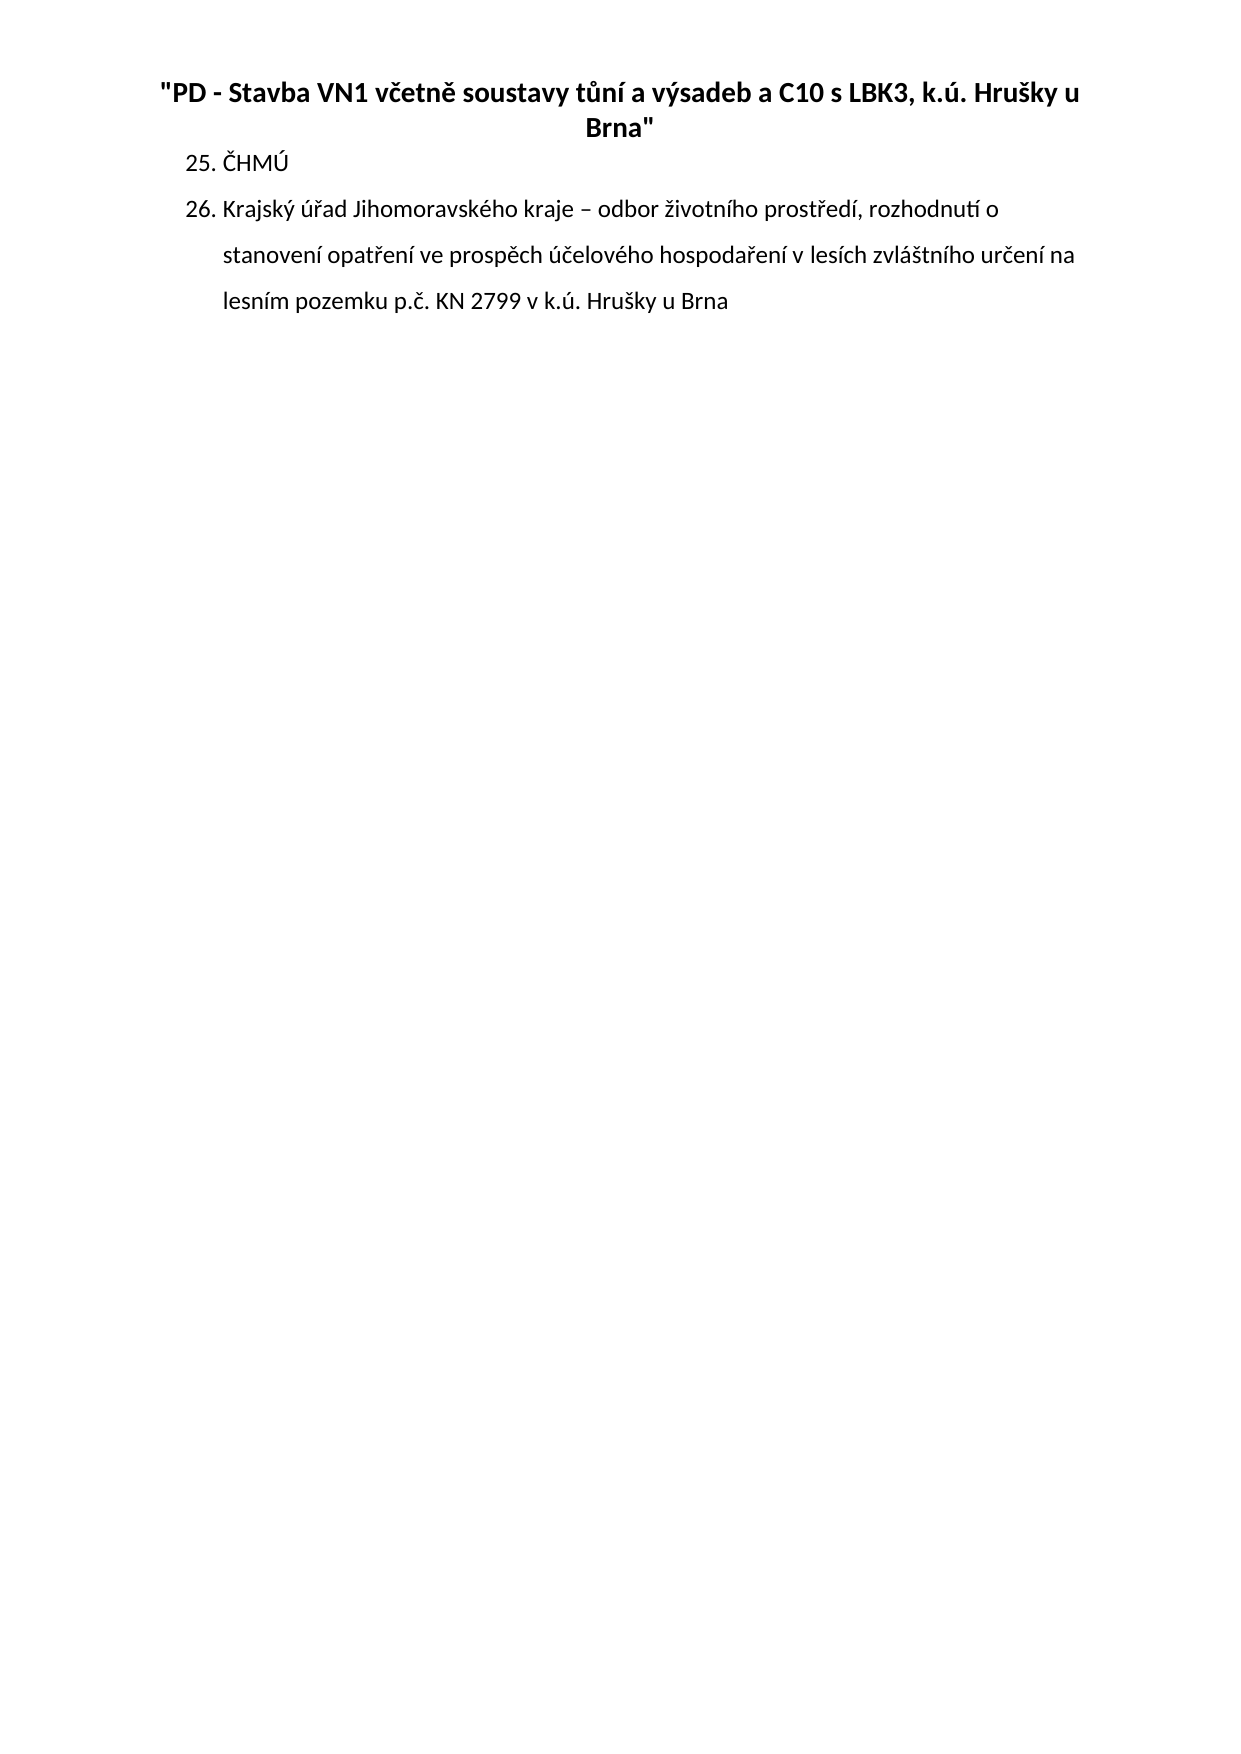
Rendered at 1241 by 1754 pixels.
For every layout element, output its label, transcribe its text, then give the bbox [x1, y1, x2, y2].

list Krajský úřad Jihomoravského kraje – odbor životního prostředí, rozhodnutí o stanovení opatření ve prospěch účelového hospodaření v lesích zvláštního určení na lesním pozemku p.č. KN 2799 v k.ú. Hrušky u Brna [185, 193, 1093, 315]
list ČHMÚ [185, 148, 1093, 178]
